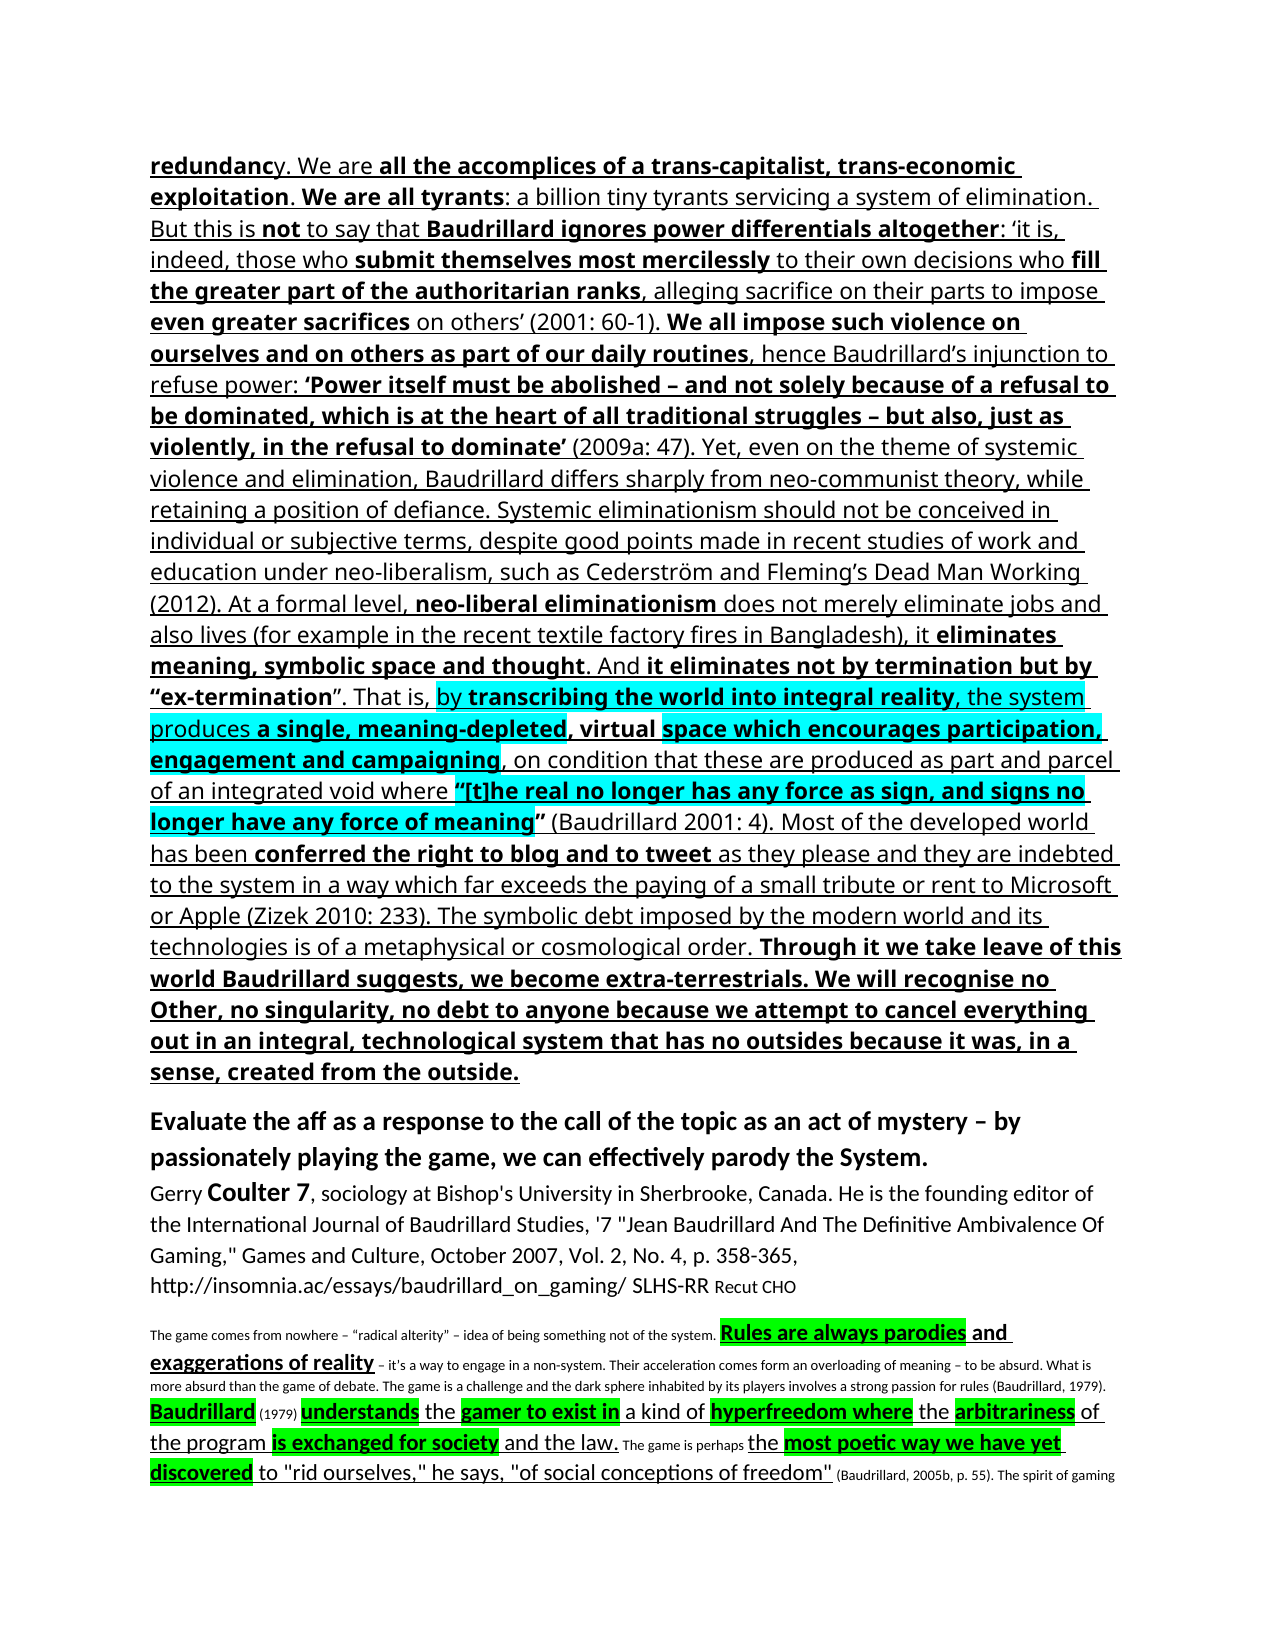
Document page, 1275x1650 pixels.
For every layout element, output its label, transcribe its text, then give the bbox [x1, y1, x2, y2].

text Gerry Coulter 7, sociology at Bishop's University in Sherbrooke, Canada. He is the founding editor of the International Journal of Baudrillard Studies, '7 "Jean Baudrillard And The Definitive Ambivalence Of Gaming," Games and Culture, October 2007, Vol. 2, No. 4, p. 358-365, http://insomnia.ac/essays/baudrillard_on_gaming/ SLHS-RR Recut CHO [150, 1175, 1125, 1299]
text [150, 150, 1125, 1087]
subtitle Evaluate the aff as a response to the call of the topic as an act of mystery – by passionately playing the game, we can effectively parody the System. [150, 1104, 1125, 1173]
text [150, 1318, 1125, 1486]
